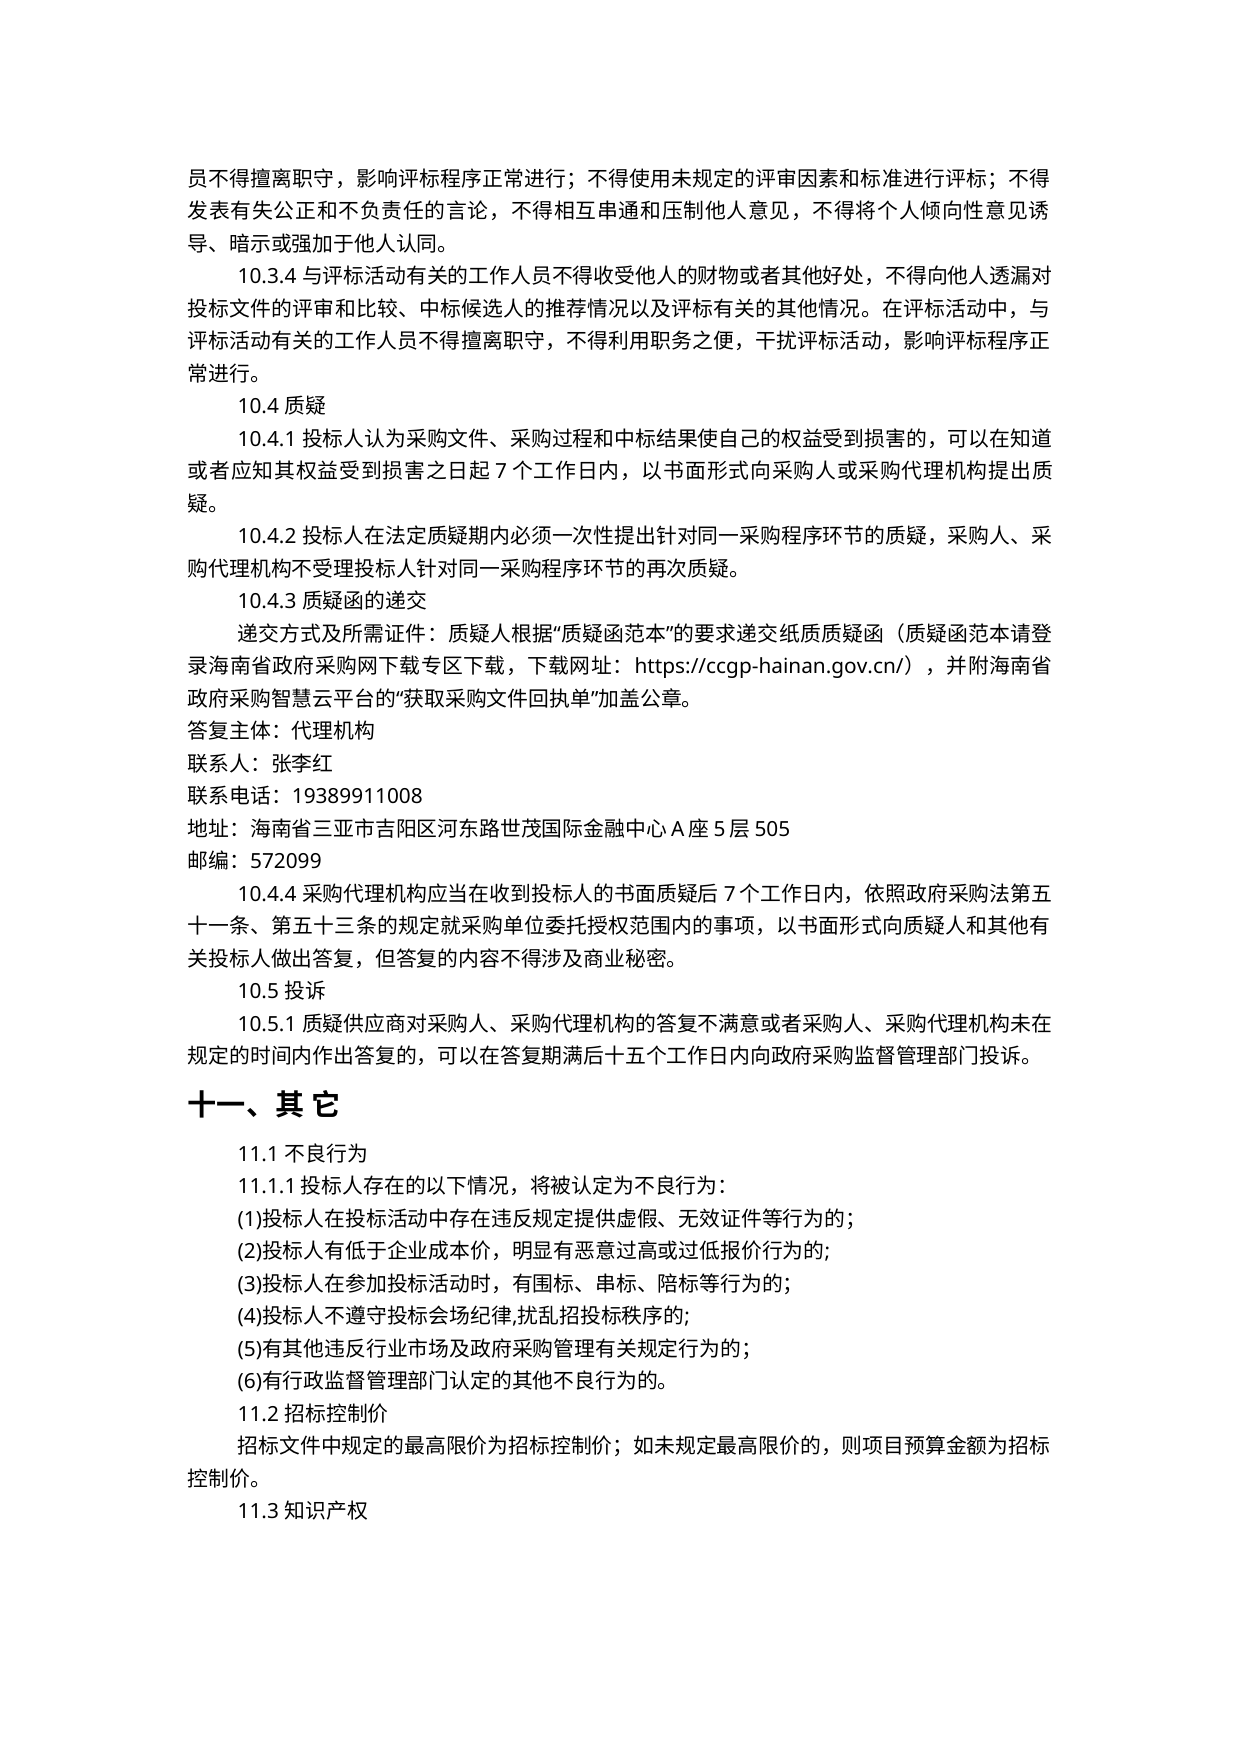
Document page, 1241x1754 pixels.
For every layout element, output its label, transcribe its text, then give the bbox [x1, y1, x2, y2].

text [187, 162, 1053, 259]
text 10.3.4 与评标活动有关的工作人员不得收受他人的财物或者其他好处，不得向他人透漏对投标文件的评审和比较、中标候选人的推荐情况以及评标有关的其他情况。在评标活动中，与评标活动有关的工作人员不得擅离职守，不得利用职务之便，干扰评标活动，影响评标程序正常进行。 [187, 259, 1053, 389]
text (5)有其他违反行业市场及政府采购管理有关规定行为的； [187, 1332, 1053, 1364]
text 10.5 投诉 [187, 974, 1053, 1007]
text 地址：海南省三亚市吉阳区河东路世茂国际金融中心A座5层505 [187, 812, 1053, 844]
text (1)投标人在投标活动中存在违反规定提供虚假、无效证件等行为的； [187, 1202, 1053, 1234]
text 邮编：572099 [187, 844, 1053, 877]
text 10.4 质疑 [187, 389, 1053, 422]
text (6)有行政监督管理部门认定的其他不良行为的。 [187, 1364, 1053, 1397]
text 10.4.1 投标人认为采购文件、采购过程和中标结果使自己的权益受到损害的，可以在知道或者应知其权益受到损害之日起7个工作日内，以书面形式向采购人或采购代理机构提出质疑。 [187, 422, 1053, 519]
text 11.1 不良行为 [187, 1137, 1053, 1169]
text 联系电话：19389911008 [187, 779, 1053, 812]
text 10.4.4 采购代理机构应当在收到投标人的书面质疑后7个工作日内，依照政府采购法第五十一条、第五十三条的规定就采购单位委托授权范围内的事项，以书面形式向质疑人和其他有关投标人做出答复，但答复的内容不得涉及商业秘密。 [187, 877, 1053, 974]
text (3)投标人在参加投标活动时，有围标、串标、陪标等行为的； [187, 1267, 1053, 1299]
text 11.2 招标控制价 [187, 1397, 1053, 1429]
text 10.4.3 质疑函的递交 [187, 584, 1053, 617]
text 11.1.1投标人存在的以下情况，将被认定为不良行为： [187, 1169, 1053, 1202]
text 联系人：张李红 [187, 747, 1053, 779]
text 招标文件中规定的最高限价为招标控制价；如未规定最高限价的，则项目预算金额为招标控制价。 [187, 1429, 1053, 1494]
text 递交方式及所需证件：质疑人根据“质疑函范本”的要求递交纸质质疑函（质疑函范本请登录海南省政府采购网下载专区下载，下载网址：https://ccgp-hainan.gov.cn/），并附海南省政府采购智慧云平台的“获取采购文件回执单”加盖公章。 [187, 617, 1053, 714]
text 10.5.1 质疑供应商对采购人、采购代理机构的答复不满意或者采购人、采购代理机构未在规定的时间内作出答复的，可以在答复期满后十五个工作日内向政府采购监督管理部门投诉。 [187, 1007, 1053, 1072]
text 10.4.2 投标人在法定质疑期内必须一次性提出针对同一采购程序环节的质疑，采购人、采购代理机构不受理投标人针对同一采购程序环节的再次质疑。 [187, 519, 1053, 584]
text 十一、其 它 [187, 1072, 1053, 1137]
text 答复主体：代理机构 [187, 714, 1053, 747]
text (4)投标人不遵守投标会场纪律,扰乱招投标秩序的; [187, 1299, 1053, 1332]
text 11.3 知识产权 [187, 1494, 1053, 1527]
text (2)投标人有低于企业成本价，明显有恶意过高或过低报价行为的; [187, 1234, 1053, 1267]
